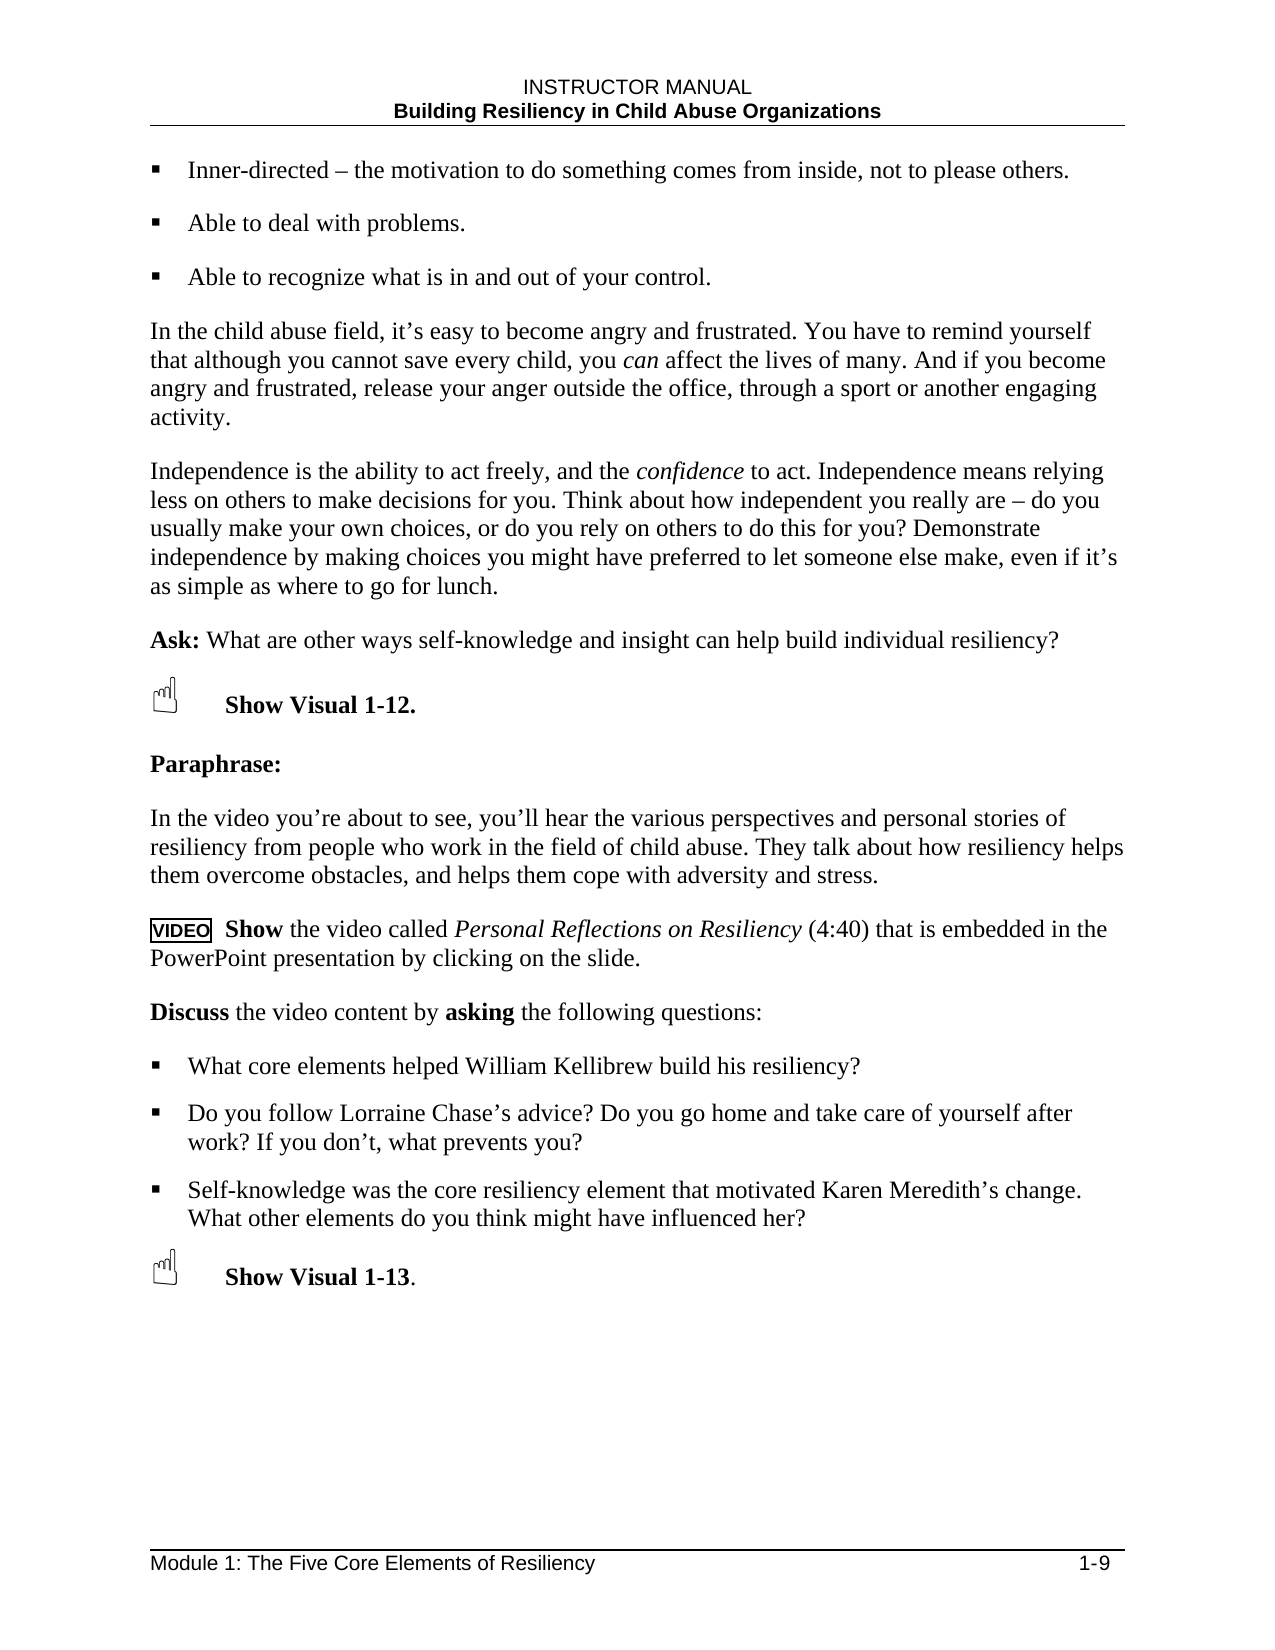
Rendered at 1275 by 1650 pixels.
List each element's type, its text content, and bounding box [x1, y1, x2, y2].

list Able to deal with problems. [150, 208, 1125, 237]
text Paraphrase: [150, 749, 1125, 778]
list What core elements helped William Kellibrew build his resiliency? [150, 1051, 1125, 1080]
text Show Visual 1-12. [150, 678, 1125, 724]
text VIDEO Show the video called Personal Reflections on Resiliency (4:40) that is embedded in the PowerPoint presentation by clicking on the slide. [150, 914, 1125, 972]
text Show Visual 1-13. [150, 1251, 1125, 1296]
text In the video you’re about to see, you’ll hear the various perspectives and personal stories of resiliency from people who work in the field of child abuse. They talk about how resiliency helps them overcome obstacles, and helps them cope with adversity and stress. [150, 803, 1125, 889]
list Able to recognize what is in and out of your control. [150, 262, 1125, 291]
text In the child abuse field, it’s easy to become angry and frustrated. You have to remind yourself that although you cannot save every child, you can affect the lives of many. And if you become angry and frustrated, release your anger outside the office, through a sport or another engaging activity. [150, 316, 1125, 431]
list Do you follow Lorraine Chase’s advice? Do you go home and take care of yourself after work? If you don’t, what prevents you? [150, 1098, 1125, 1156]
text Independence is the ability to act freely, and the confidence to act. Independence means relying less on others to make decisions for you. Think about how independent you really are – do you usually make your own choices, or do you rely on others to do this for you? Demonstrate independence by making choices you might have preferred to let someone else make, even if it’s as simple as where to go for lunch. [150, 456, 1125, 600]
text Discuss the video content by asking the following questions: [150, 997, 1125, 1026]
list Inner-directed – the motivation to do something comes from inside, not to please others. [150, 155, 1125, 183]
list Self-knowledge was the core resiliency element that motivated Karen Meredith’s change. What other elements do you think might have influenced her? [150, 1175, 1125, 1232]
text Ask: What are other ways self-knowledge and insight can help build individual resiliency? [150, 625, 1125, 653]
